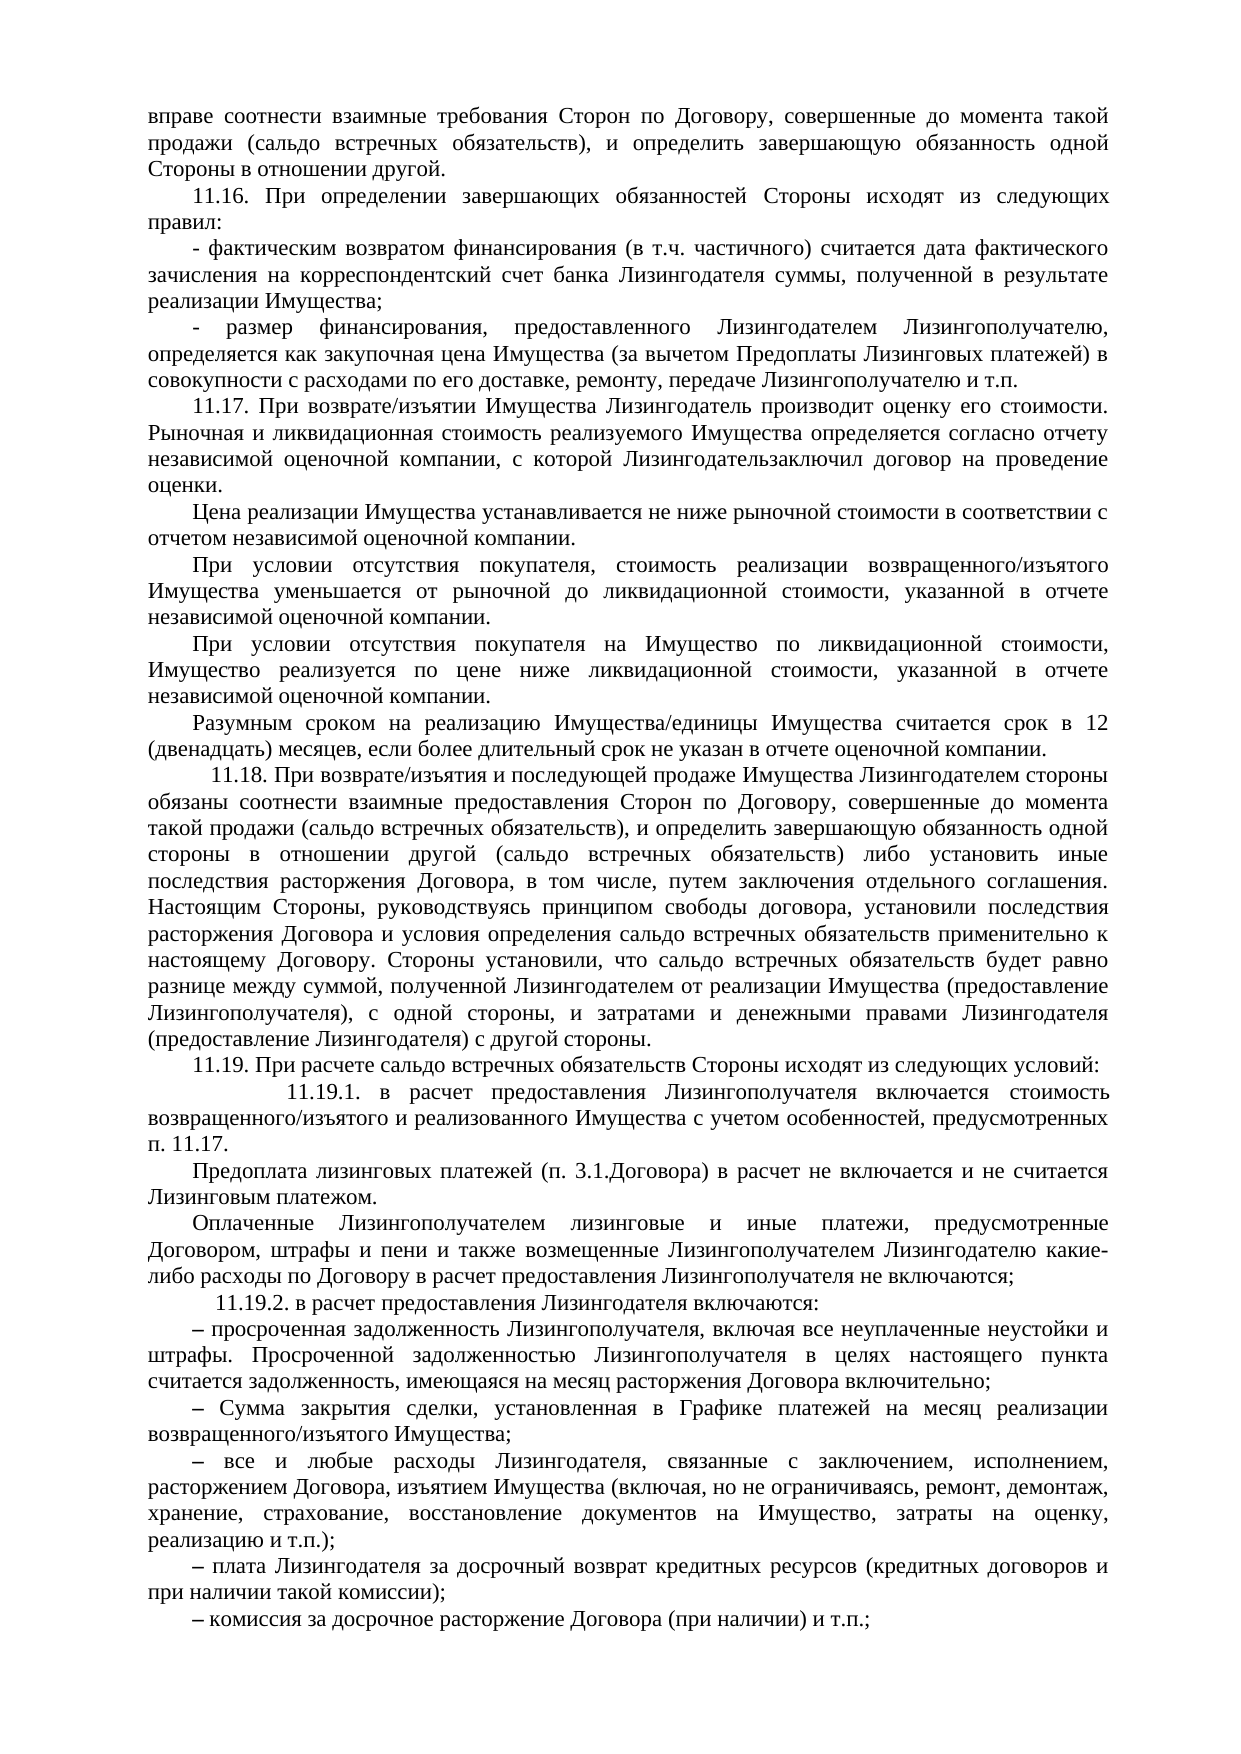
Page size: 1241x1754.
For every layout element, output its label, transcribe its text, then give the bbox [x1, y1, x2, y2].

text – все и любые расходы Лизингодателя, связанные с заключением, исполнением, расторжением Договора, изъятием Имущества (включая, но не ограничиваясь, ремонт, демонтаж, хранение, страхование, восстановление документов на Имущество, затраты на оценку, реализацию и т.п.); [148, 1447, 1110, 1552]
text 11.19. При расчете сальдо встречных обязательств Стороны исходят из следующих условий: [148, 1051, 1110, 1078]
text – плата Лизингодателя за досрочный возврат кредитных ресурсов (кредитных договоров и при наличии такой комиссии); [148, 1552, 1110, 1605]
text Предоплата лизинговых платежей (п. 3.1.Договора) в расчет не включается и не считается Лизинговым платежом. [148, 1157, 1110, 1209]
text 11.19.1. в расчет предоставления Лизингополучателя включается стоимость возвращенного/изъятого и реализованного Имущества с учетом особенностей, предусмотренных п. 11.17. [148, 1078, 1110, 1157]
text Цена реализации Имущества устанавливается не ниже рыночной стоимости в соответствии с отчетом независимой оценочной компании. [148, 498, 1110, 551]
text 11.16. При определении завершающих обязанностей Стороны исходят из следующих правил: [148, 182, 1110, 234]
text При условии отсутствия покупателя, стоимость реализации возвращенного/изъятого Имущества уменьшается от рыночной до ликвидационной стоимости, указанной в отчете независимой оценочной компании. [148, 551, 1110, 630]
text - размер финансирования, предоставленного Лизингодателем Лизингополучателю, определяется как закупочная цена Имущества (за вычетом Предоплаты Лизинговых платежей) в совокупности с расходами по его доставке, ремонту, передаче Лизингополучателю и т.п. [148, 313, 1110, 392]
text – просроченная задолженность Лизингополучателя, включая все неуплаченные неустойки и штрафы. Просроченной задолженностью Лизингополучателя в целях настоящего пункта считается задолженность, имеющаяся на месяц расторжения Договора включительно; [148, 1315, 1110, 1394]
text – комиссия за досрочное расторжение Договора (при наличии) и т.п.; [148, 1605, 1110, 1631]
text Оплаченные Лизингополучателем лизинговые и иные платежи, предусмотренные Договором, штрафы и пени и также возмещенные Лизингополучателем Лизингодателю какие-либо расходы по Договору в расчет предоставления Лизингополучателя не включаются; [148, 1209, 1110, 1288]
text 11.17. При возврате/изъятии Имущества Лизингодатель производит оценку его стоимости. Рыночная и ликвидационная стоимость реализуемого Имущества определяется согласно отчету независимой оценочной компании, с которой Лизингодательзаключил договор на проведение оценки. [148, 392, 1110, 498]
text 11.19.2. в расчет предоставления Лизингодателя включаются: [148, 1288, 1110, 1315]
text При условии отсутствия покупателя на Имущество по ликвидационной стоимости, Имущество реализуется по цене ниже ликвидационной стоимости, указанной в отчете независимой оценочной компании. [148, 630, 1110, 709]
text - фактическим возвратом финансирования (в т.ч. частичного) считается дата фактического зачисления на корреспондентский счет банка Лизингодателя суммы, полученной в результате реализации Имущества; [148, 234, 1110, 313]
text 11.18. При возврате/изъятия и последующей продаже Имущества Лизингодателем стороны обязаны соотнести взаимные предоставления Сторон по Договору, совершенные до момента такой продажи (сальдо встречных обязательств), и определить завершающую обязанность одной стороны в отношении другой (сальдо встречных обязательств) либо установить иные последствия расторжения Договора, в том числе, путем заключения отдельного соглашения. Настоящим Стороны, руководствуясь принципом свободы договора, установили последствия расторжения Договора и условия определения сальдо встречных обязательств применительно к настоящему Договору. Стороны установили, что сальдо встречных обязательств будет равно разнице между суммой, полученной Лизингодателем от реализации Имущества (предоставление Лизингополучателя), с одной стороны, и затратами и денежными правами Лизингодателя (предоставление Лизингодателя) с другой стороны. [148, 761, 1110, 1051]
text Разумным сроком на реализацию Имущества/единицы Имущества считается срок в 12 (двенадцать) месяцев, если более длительный срок не указан в отчете оценочной компании. [148, 709, 1110, 761]
text – Сумма закрытия сделки, установленная в Графике платежей на месяц реализации возвращенного/изъятого Имущества; [148, 1394, 1110, 1447]
